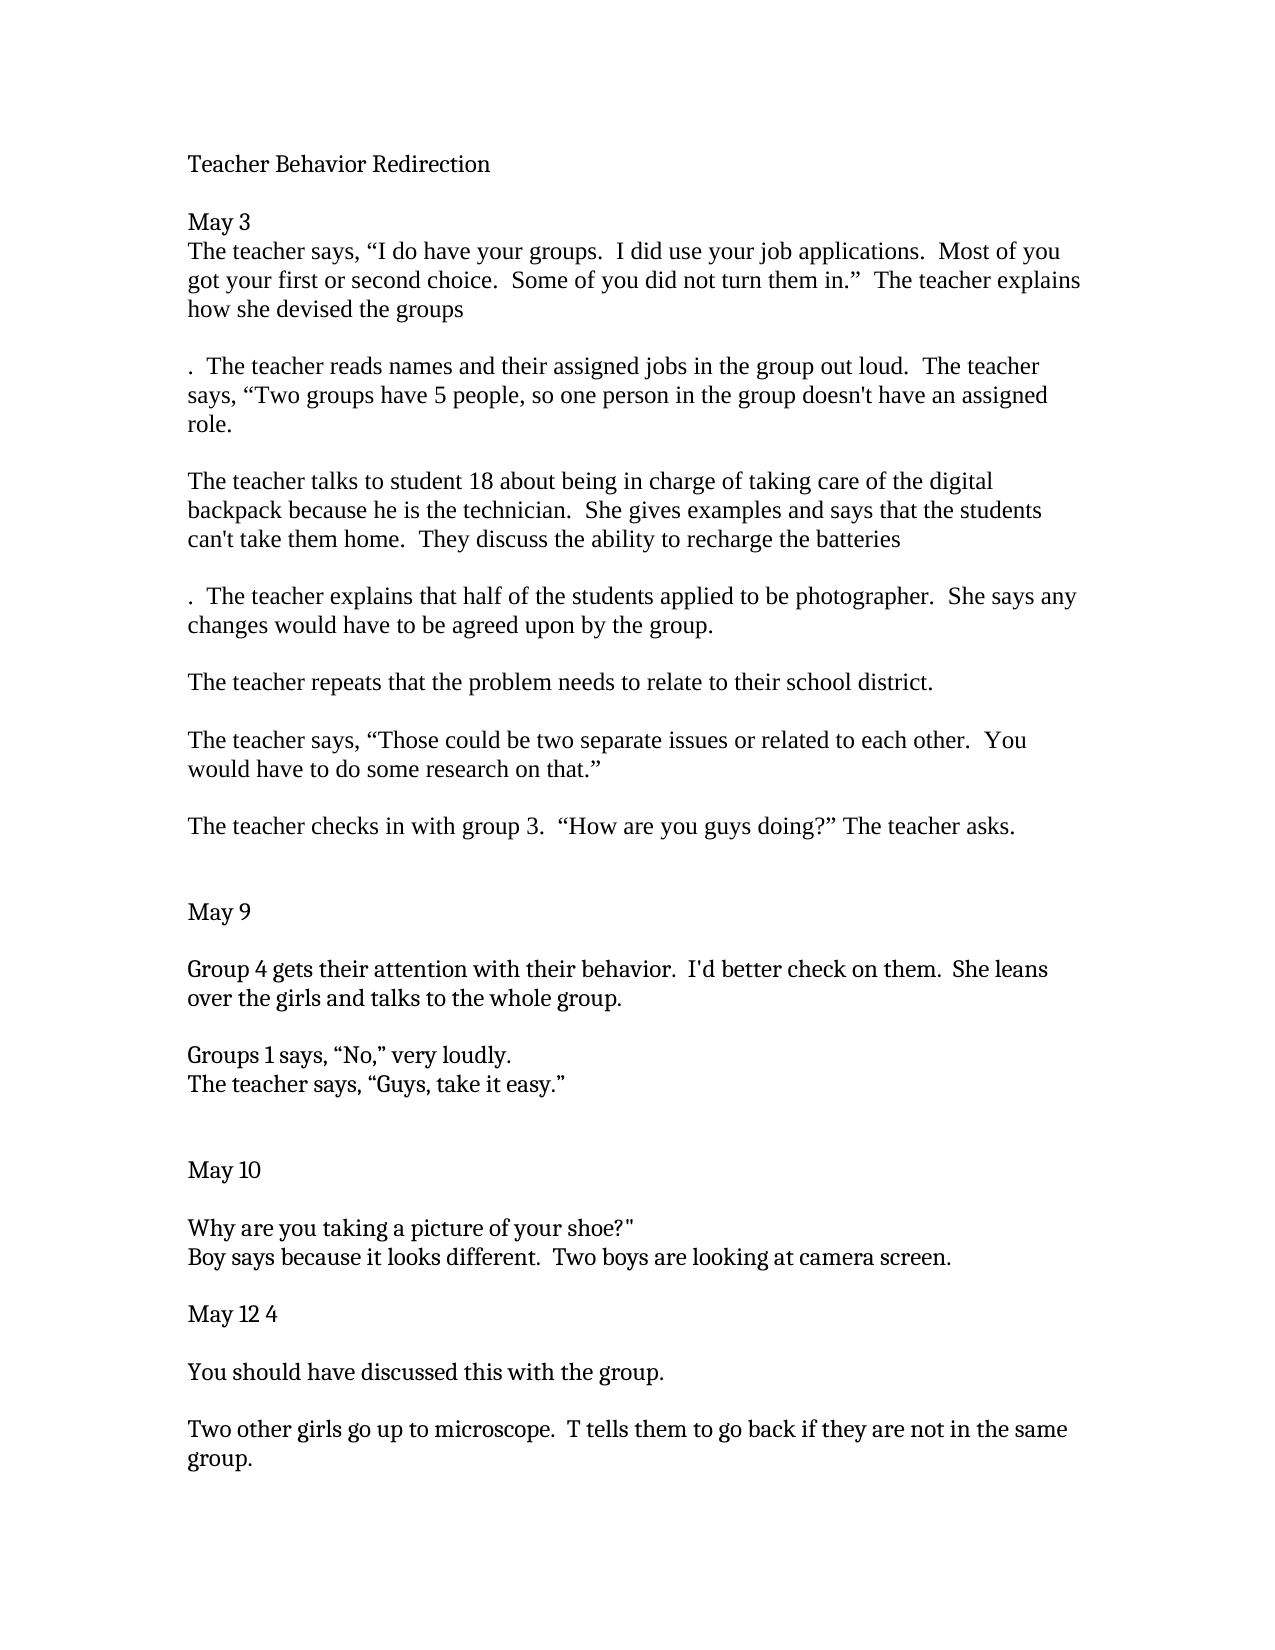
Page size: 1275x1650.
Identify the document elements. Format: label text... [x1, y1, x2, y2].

text You should have discussed this with the group. [187, 1357, 1087, 1386]
text May 12 4 [187, 1300, 1087, 1329]
text Two other girls go up to microscope. T tells them to go back if they are not in the same group. [187, 1415, 1087, 1472]
text The teacher repeats that the problem needs to relate to their school district. [187, 667, 1087, 696]
text May 9 [187, 897, 1087, 926]
text Why are you taking a picture of your shoe?" Boy says because it looks different. Two boys are looking at camera screen. [187, 1214, 1087, 1271]
text The teacher checks in with group 3. “How are you guys doing?” The teacher asks. [187, 811, 1087, 840]
text . The teacher explains that half of the students applied to be photographer. She says any changes would have to be agreed upon by the group. [187, 581, 1087, 639]
text May 10 [187, 1156, 1087, 1185]
text The teacher talks to student 18 about being in charge of taking care of the digital backpack because he is the technician. She gives examples and says that the students can't take them home. They discuss the ability to recharge the batteries [187, 466, 1087, 552]
text May 3 [187, 207, 1087, 236]
text Groups 1 says, “No,” very loudly. The teacher says, “Guys, take it easy.” [187, 1041, 1087, 1127]
text . The teacher reads names and their assigned jobs in the group out loud. The teacher says, “Two groups have 5 people, so one person in the group doesn't have an assigned role. [187, 351, 1087, 437]
text The teacher says, “I do have your groups. I did use your job applications. Most of you got your first or second choice. Some of you did not turn them in.” The teacher explains how she devised the groups [187, 236, 1087, 322]
text Group 4 gets their attention with their behavior. I'd better check on them. She leans over the girls and talks to the whole group. [187, 955, 1087, 1012]
text Teacher Behavior Redirection [187, 150, 1087, 179]
text The teacher says, “Those could be two separate issues or related to each other. You would have to do some research on that.” [187, 725, 1087, 782]
